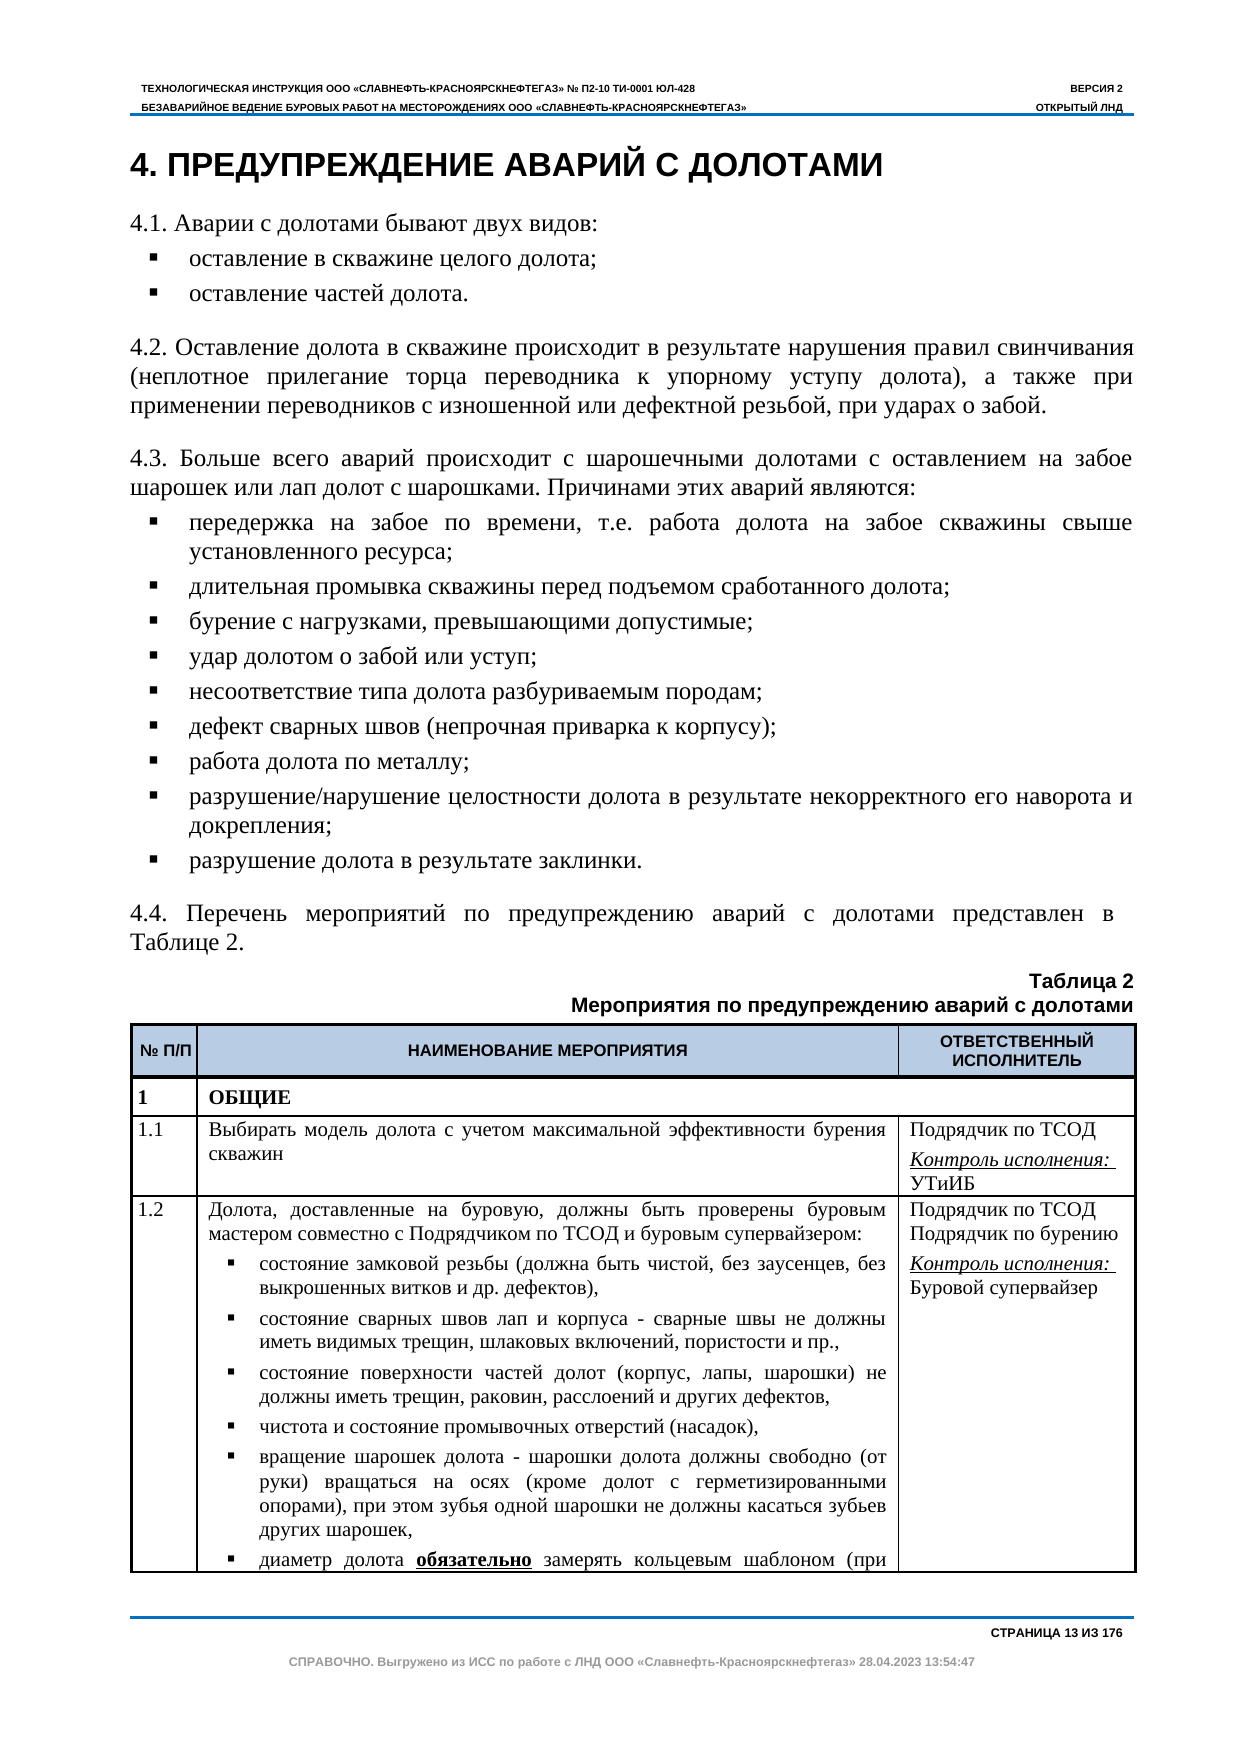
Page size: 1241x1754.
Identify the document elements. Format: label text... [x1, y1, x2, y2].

table_header нАИМЕНОВАНИЕ мероприятиЯ [198, 1026, 898, 1075]
table_header № п/п [133, 1026, 196, 1075]
list работа долота по металлу; [148, 746, 1134, 775]
list длительная промывка скважины перед подъемом сработанного долота; [148, 571, 1134, 600]
list передержка на забое по времени, т.е. работа долота на забое скважины свыше установленного ресурса; [148, 507, 1134, 565]
text 4.2. Оставление долота в скважине происходит в результате нарушения правил свинчивания (неплотное прилегание торца переводника к упорному уступу долота), а также при применении переводников с изношенной или дефектной резьбой, при ударах о забой. [130, 332, 1134, 418]
table_cell 1 [133, 1079, 196, 1115]
list оставление в скважине целого долота; [148, 243, 1134, 272]
list удар долотом о забой или уступ; [148, 641, 1134, 670]
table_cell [899, 1197, 1134, 1571]
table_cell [198, 1197, 898, 1571]
list разрушение/нарушение целостности долота в результате некорректного его наворота и докрепления; [148, 781, 1134, 838]
table_cell 1.1 [133, 1117, 196, 1195]
list несоответствие типа долота разбуриваемым породам; [148, 676, 1134, 705]
table_cell ОБЩИЕ [198, 1079, 1134, 1115]
list оставление частей долота. [148, 278, 1134, 307]
text 4.1. Аварии с долотами бывают двух видов: [130, 208, 1134, 237]
subtitle 4. ПРЕДУПРЕЖДЕНИЕ АВАРИЙ С ДОЛОТАМИ [130, 145, 1134, 183]
text 4.3. Больше всего аварий происходит с шарошечными долотами с оставлением на забое шарошек или лап долот с шарошками. Причинами этих аварий являются: [130, 443, 1134, 501]
table_cell 1.2 [133, 1197, 196, 1571]
text Таблица 2 [130, 968, 1134, 992]
list разрушение долота в результате заклинки. [148, 845, 1134, 873]
list бурение с нагрузками, превышающими допустимые; [148, 606, 1134, 635]
text 4.4. Перечень мероприятий по предупреждению аварий с долотами представлен в Таблице 2. [130, 898, 1134, 956]
text Мероприятия по предупреждению аварий с долотами [130, 992, 1134, 1016]
table_cell Подрядчик по ТСОД Контроль исполнения: УТиИБ [899, 1117, 1134, 1195]
list дефект сварных швов (непрочная приварка к корпусу); [148, 711, 1134, 740]
table_header ответственный ИСПОЛНИТЕЛЬ [899, 1026, 1134, 1075]
table_cell Выбирать модель долота с учетом максимальной эффективности бурения скважин [198, 1117, 898, 1195]
